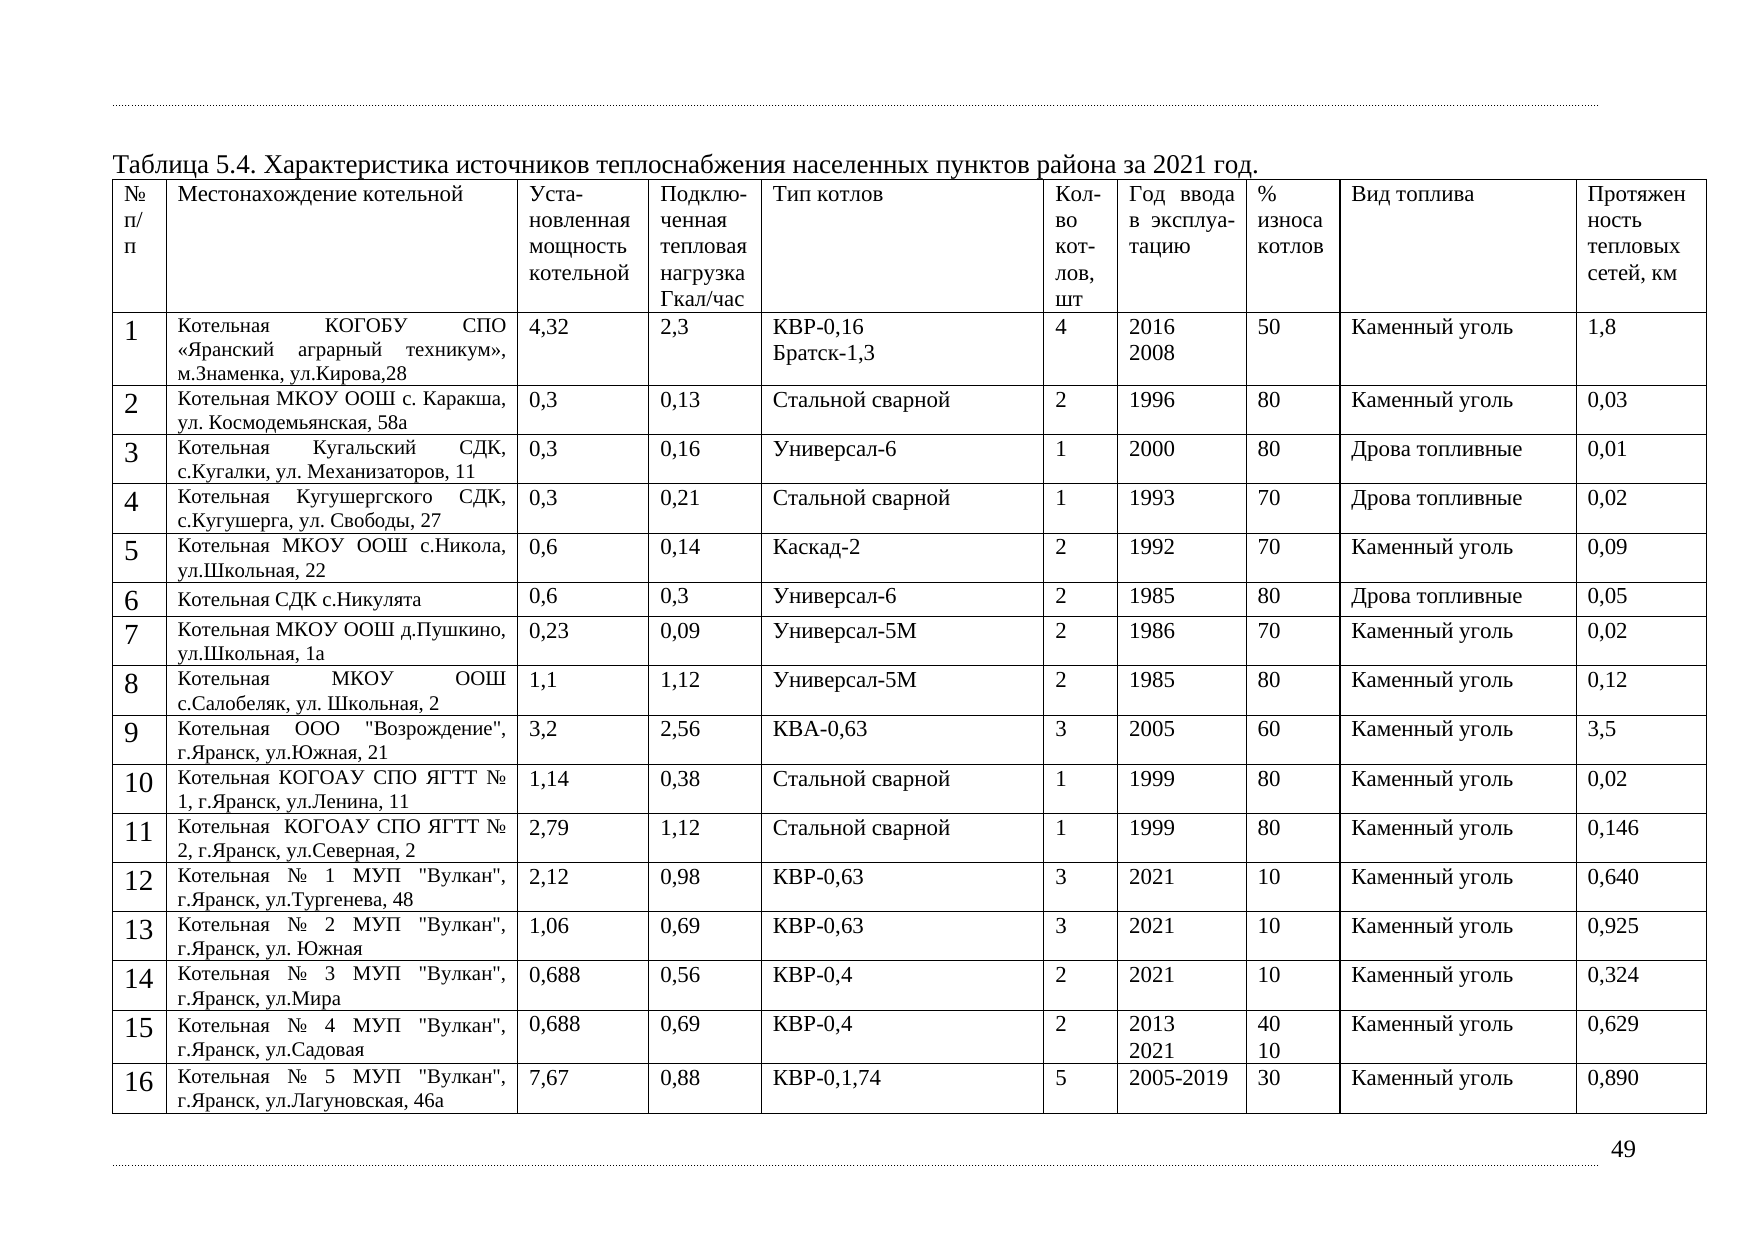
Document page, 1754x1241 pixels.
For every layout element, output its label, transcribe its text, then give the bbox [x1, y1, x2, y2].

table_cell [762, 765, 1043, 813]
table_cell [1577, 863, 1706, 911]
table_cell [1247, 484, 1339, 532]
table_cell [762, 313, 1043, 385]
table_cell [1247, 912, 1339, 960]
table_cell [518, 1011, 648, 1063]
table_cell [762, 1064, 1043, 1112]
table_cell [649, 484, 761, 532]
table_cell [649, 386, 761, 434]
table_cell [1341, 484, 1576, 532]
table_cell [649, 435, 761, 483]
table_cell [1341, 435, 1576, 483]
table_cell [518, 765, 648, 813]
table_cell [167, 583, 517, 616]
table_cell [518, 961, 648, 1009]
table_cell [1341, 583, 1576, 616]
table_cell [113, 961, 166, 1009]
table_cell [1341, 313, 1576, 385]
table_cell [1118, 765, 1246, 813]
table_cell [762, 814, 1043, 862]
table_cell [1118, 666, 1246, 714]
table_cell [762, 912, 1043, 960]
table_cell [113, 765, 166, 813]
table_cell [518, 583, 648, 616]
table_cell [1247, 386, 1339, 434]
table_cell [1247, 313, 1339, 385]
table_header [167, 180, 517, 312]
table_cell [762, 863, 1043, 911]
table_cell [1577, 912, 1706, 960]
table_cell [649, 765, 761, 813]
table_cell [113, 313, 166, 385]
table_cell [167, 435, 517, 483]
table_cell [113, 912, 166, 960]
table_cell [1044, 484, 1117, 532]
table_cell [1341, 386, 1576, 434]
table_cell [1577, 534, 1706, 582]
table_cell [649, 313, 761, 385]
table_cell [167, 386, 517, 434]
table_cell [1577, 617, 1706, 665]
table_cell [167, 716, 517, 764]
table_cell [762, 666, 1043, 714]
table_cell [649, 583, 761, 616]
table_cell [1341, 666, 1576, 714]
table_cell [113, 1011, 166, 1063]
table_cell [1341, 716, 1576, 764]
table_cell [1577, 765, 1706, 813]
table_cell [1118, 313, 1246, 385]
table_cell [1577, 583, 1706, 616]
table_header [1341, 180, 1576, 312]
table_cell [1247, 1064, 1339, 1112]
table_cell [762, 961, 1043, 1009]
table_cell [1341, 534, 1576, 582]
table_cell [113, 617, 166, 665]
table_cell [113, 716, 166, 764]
text Таблица 5.4. Характеристика источников теплоснабжения населенных пунктов района за 2021 год. [112, 148, 1636, 179]
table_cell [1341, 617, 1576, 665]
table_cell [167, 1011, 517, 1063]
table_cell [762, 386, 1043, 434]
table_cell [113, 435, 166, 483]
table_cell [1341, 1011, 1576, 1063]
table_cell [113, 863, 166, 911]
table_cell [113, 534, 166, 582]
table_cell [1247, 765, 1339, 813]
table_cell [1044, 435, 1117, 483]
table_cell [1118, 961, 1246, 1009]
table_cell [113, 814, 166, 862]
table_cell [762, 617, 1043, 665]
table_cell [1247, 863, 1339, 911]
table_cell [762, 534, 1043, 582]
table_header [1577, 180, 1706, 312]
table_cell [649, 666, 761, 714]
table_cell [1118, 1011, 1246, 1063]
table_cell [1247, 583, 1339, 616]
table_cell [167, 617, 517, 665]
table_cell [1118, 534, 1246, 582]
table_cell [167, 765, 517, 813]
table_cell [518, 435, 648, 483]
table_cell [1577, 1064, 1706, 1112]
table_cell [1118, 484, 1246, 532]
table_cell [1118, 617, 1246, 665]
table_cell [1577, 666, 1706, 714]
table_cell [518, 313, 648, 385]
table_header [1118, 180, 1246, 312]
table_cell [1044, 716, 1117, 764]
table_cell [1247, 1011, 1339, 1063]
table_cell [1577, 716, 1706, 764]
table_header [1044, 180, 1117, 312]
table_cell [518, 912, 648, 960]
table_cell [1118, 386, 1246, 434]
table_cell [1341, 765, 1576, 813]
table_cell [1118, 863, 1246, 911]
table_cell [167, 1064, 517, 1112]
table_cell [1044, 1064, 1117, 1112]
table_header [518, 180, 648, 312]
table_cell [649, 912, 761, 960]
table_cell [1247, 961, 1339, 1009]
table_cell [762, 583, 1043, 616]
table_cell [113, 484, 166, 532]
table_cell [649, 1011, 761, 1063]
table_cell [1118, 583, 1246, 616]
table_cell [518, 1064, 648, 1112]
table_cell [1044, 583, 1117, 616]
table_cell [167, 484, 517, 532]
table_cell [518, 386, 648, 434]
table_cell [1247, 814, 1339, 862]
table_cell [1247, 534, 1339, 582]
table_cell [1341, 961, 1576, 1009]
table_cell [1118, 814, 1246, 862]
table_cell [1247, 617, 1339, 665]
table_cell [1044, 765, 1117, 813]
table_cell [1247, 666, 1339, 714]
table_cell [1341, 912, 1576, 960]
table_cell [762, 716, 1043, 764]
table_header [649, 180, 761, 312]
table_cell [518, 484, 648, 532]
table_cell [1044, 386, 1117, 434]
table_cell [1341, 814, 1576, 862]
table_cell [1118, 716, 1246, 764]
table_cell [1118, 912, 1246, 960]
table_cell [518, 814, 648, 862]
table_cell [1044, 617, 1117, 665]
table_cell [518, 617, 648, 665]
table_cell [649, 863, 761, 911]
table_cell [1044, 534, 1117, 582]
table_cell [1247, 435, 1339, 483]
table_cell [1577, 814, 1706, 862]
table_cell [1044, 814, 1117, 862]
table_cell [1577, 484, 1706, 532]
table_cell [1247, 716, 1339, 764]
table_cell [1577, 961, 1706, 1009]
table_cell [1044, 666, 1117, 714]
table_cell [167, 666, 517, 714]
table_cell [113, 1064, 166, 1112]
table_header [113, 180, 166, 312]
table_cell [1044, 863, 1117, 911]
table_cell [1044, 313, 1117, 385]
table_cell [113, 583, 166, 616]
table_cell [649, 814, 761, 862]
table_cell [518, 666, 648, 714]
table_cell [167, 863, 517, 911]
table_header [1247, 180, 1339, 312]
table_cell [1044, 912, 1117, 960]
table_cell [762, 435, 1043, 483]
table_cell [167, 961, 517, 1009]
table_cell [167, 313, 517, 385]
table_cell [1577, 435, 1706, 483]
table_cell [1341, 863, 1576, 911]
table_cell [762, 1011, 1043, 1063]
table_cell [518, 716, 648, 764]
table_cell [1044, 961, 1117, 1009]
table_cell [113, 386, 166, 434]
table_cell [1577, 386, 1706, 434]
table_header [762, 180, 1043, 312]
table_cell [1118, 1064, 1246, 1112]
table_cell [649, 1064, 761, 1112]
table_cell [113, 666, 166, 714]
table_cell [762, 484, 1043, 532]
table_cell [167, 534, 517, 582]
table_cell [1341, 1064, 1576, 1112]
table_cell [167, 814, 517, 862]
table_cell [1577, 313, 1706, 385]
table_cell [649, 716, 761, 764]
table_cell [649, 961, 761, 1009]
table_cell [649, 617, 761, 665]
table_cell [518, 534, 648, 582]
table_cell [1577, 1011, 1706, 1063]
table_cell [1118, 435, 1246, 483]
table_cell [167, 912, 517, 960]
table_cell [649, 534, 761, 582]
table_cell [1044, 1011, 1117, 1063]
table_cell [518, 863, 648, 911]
